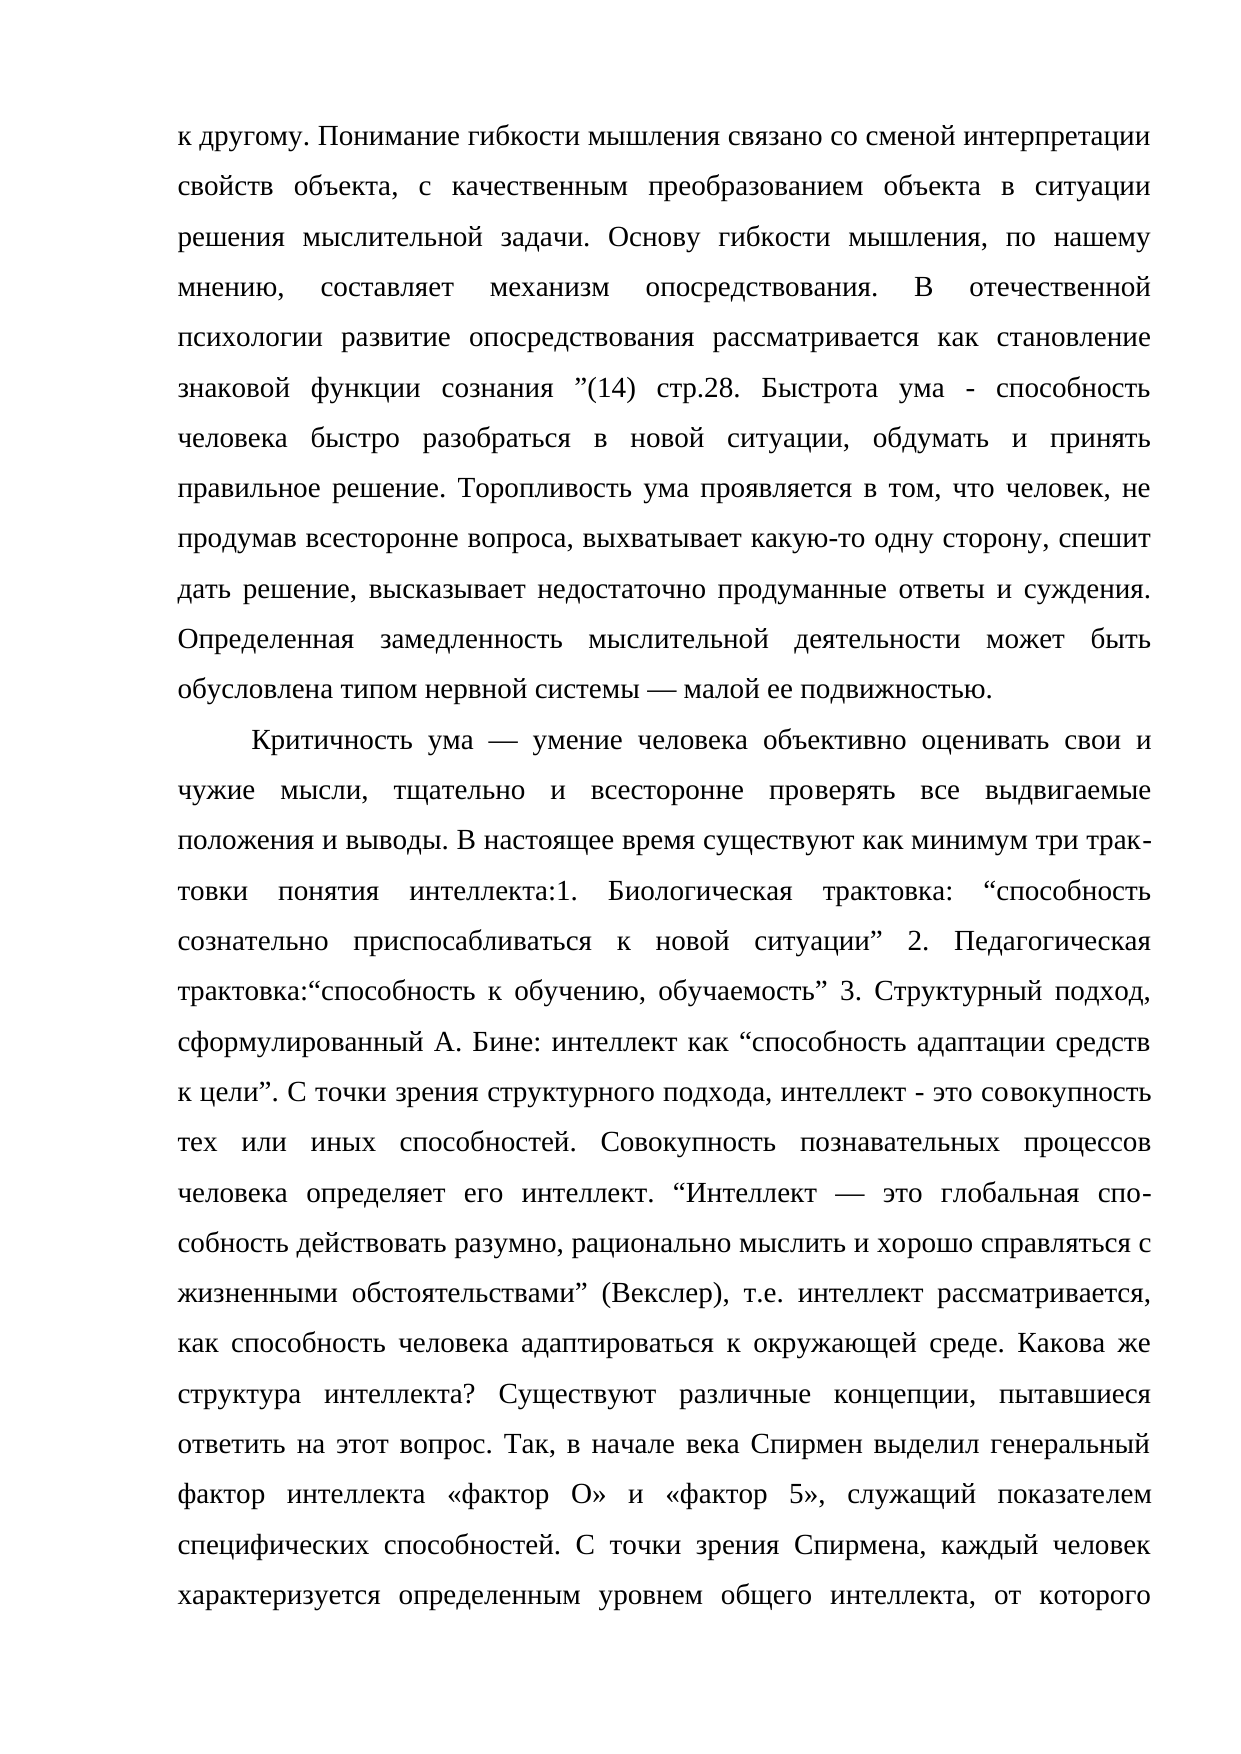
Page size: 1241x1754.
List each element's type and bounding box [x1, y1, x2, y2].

text [177, 722, 1152, 1611]
text [177, 118, 1152, 705]
